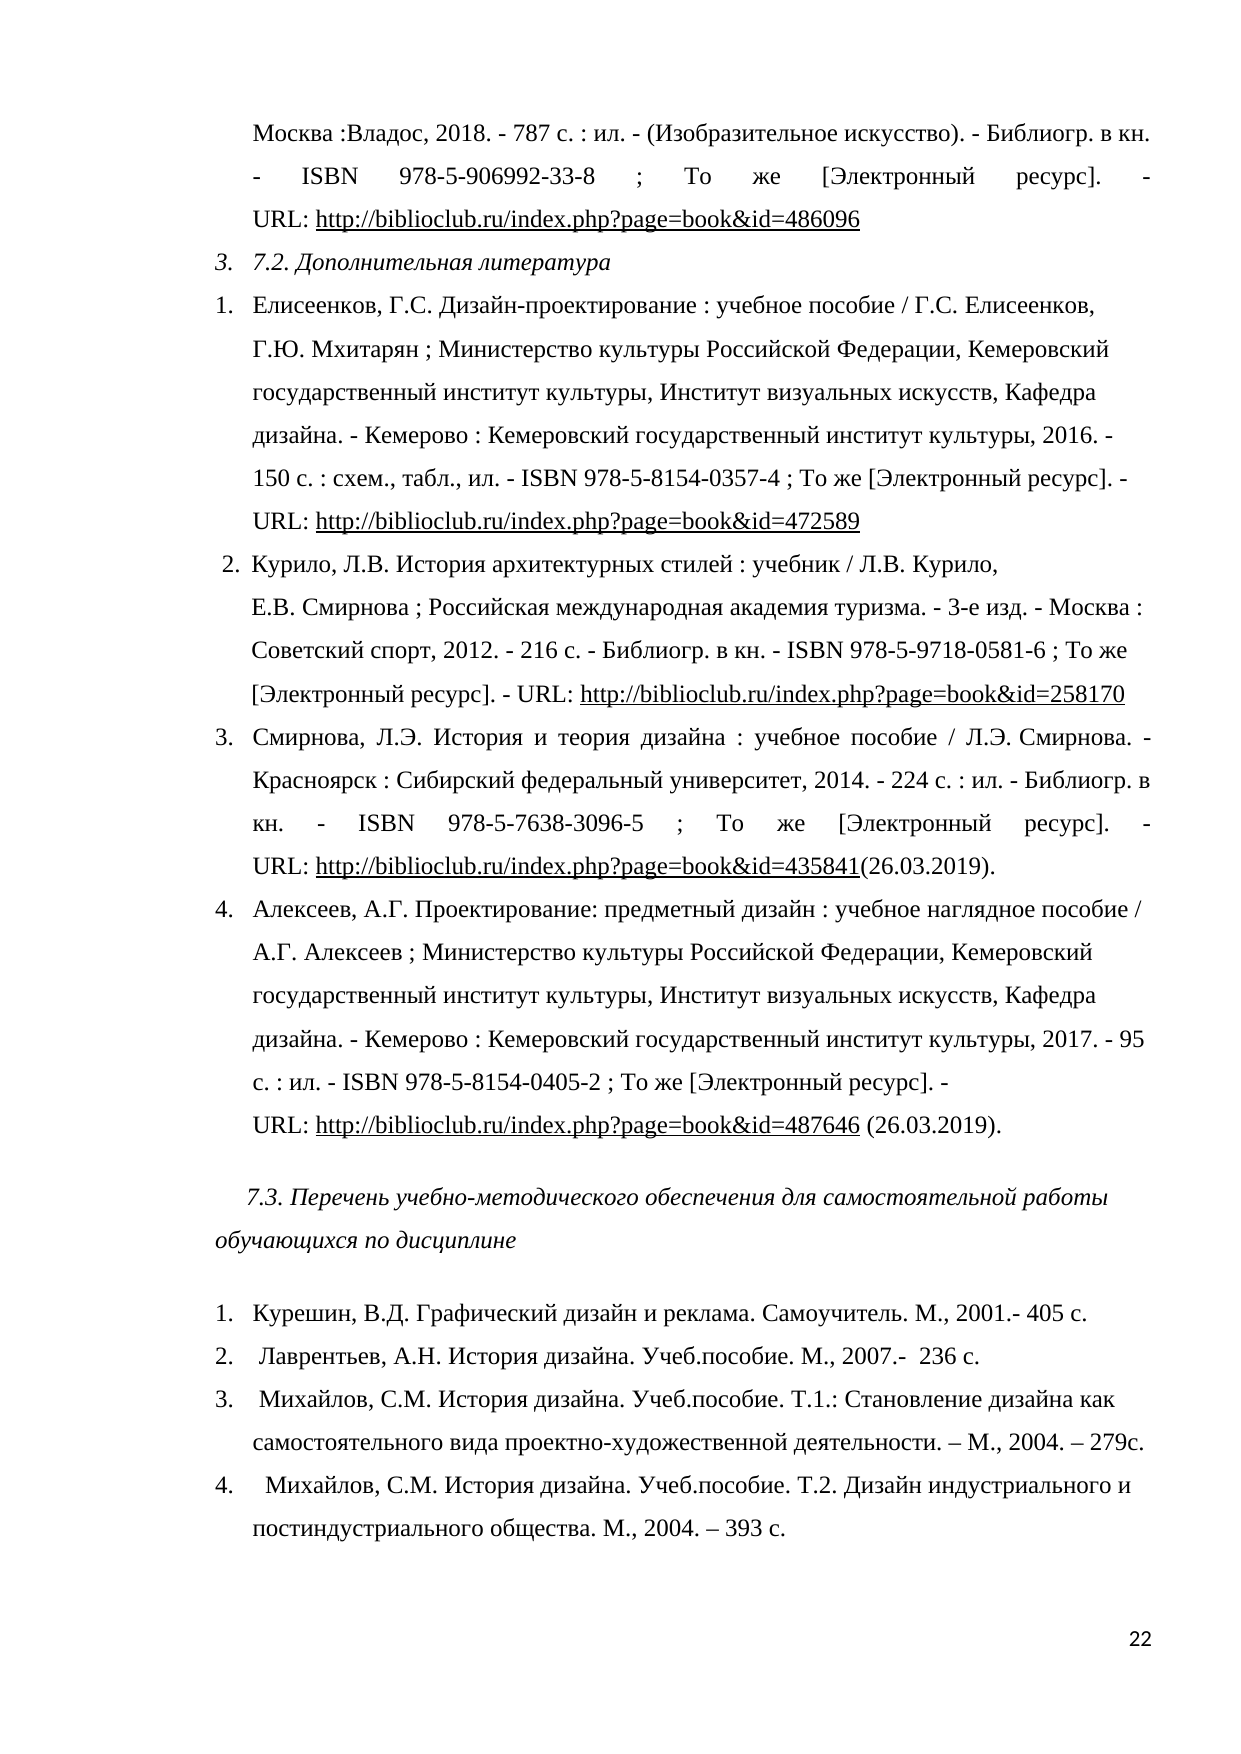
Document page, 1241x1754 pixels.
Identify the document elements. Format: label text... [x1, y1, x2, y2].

list Михайлов, С.М. История дизайна. Учеб.пособие. Т.1.: Становление дизайна как самостоятельного вида проектно-художественной деятельности. – М., 2004. – 279с. [215, 1384, 1152, 1456]
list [215, 118, 1152, 233]
list Курило, Л.В. История архитектурных стилей : учебник / Л.В. Курило, Е.В. Смирнова ; Российская международная академия туризма. - 3-е изд. - Москва : Советский спорт, 2012. - 216 с. - Библиогр. в кн. - ISBN 978-5-9718-0581-6 ; То же [Электронный ресурс]. - URL: http://biblioclub.ru/index.php?page=book&id=258170 [222, 549, 1152, 707]
list Елисеенков, Г.С. Дизайн-проектирование : учебное пособие / Г.С. Елисеенков, Г.Ю. Мхитарян ; Министерство культуры Российской Федерации, Кемеровский государственный институт культуры, Институт визуальных искусств, Кафедра дизайна. - Кемерово : Кемеровский государственный институт культуры, 2016. - 150 с. : схем., табл., ил. - ISBN 978-5-8154-0357-4 ; То же [Электронный ресурс]. - URL: http://biblioclub.ru/index.php?page=book&id=472589 [215, 291, 1152, 535]
list Алексеев, А.Г. Проектирование: предметный дизайн : учебное наглядное пособие / А.Г. Алексеев ; Министерство культуры Российской Федерации, Кемеровский государственный институт культуры, Институт визуальных искусств, Кафедра дизайна. - Кемерово : Кемеровский государственный институт культуры, 2017. - 95 с. : ил. - ISBN 978-5-8154-0405-2 ; То же [Электронный ресурс]. - URL: http://biblioclub.ru/index.php?page=book&id=487646 (26.03.2019). [215, 894, 1152, 1139]
list Михайлов, С.М. История дизайна. Учеб.пособие. Т.2. Дизайн индустриального и постиндустриального общества. М., 2004. – 393 с. [215, 1470, 1152, 1542]
list 7.2. Дополнительная литература [215, 247, 1152, 276]
list Курешин, В.Д. Графический дизайн и реклама. Самоучитель. М., 2001.- 405 с. [215, 1298, 1152, 1326]
text 7.3. Перечень учебно-методического обеспечения для самостоятельной работы обучающихся по дисциплине [215, 1182, 1152, 1254]
list Лаврентьев, А.Н. История дизайна. Учеб.пособие. М., 2007.- 236 с. [215, 1341, 1152, 1369]
list Смирнова, Л.Э. История и теория дизайна : учебное пособие / Л.Э. Смирнова. - Красноярск : Сибирский федеральный университет, 2014. - 224 с. : ил. - Библиогр. в кн. - ISBN 978-5-7638-3096-5 ; То же [Электронный ресурс]. - URL: http://biblioclub.ru/index.php?page=book&id=435841(26.03.2019). [215, 722, 1152, 880]
